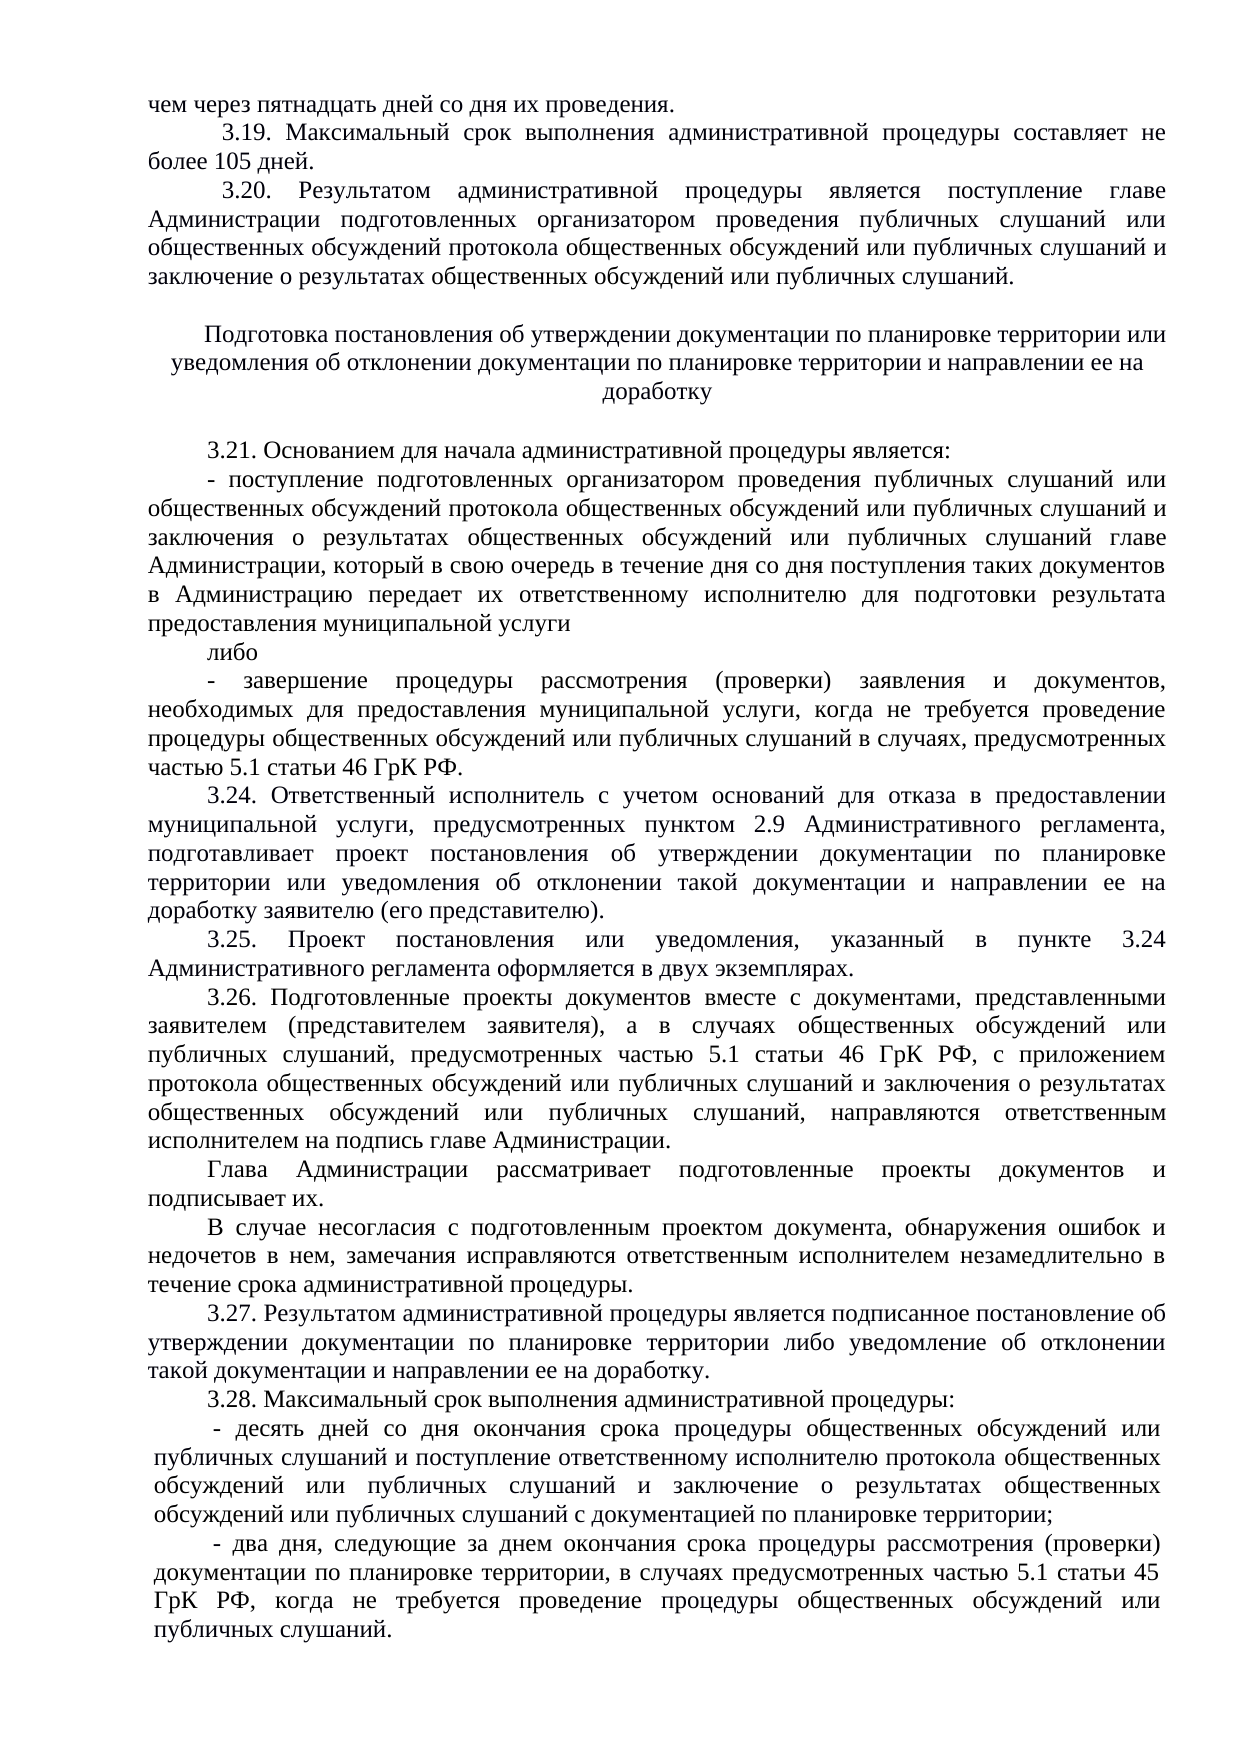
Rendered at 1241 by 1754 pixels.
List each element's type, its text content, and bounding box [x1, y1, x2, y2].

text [148, 89, 1167, 117]
text 3.20. Результатом административной процедуры является поступление главе Администрации подготовленных организатором проведения публичных слушаний или общественных обсуждений протокола общественных обсуждений или публичных слушаний и заключение о результатах общественных обсуждений или публичных слушаний. [148, 175, 1167, 290]
text Глава Администрации рассматривает подготовленные проекты документов и подписывает их. [148, 1154, 1167, 1212]
text либо [148, 637, 1167, 665]
text 3.21. Основанием для начала административной процедуры является: [148, 435, 1167, 464]
text 3.24. Ответственный исполнитель с учетом оснований для отказа в предоставлении муниципальной услуги, предусмотренных пунктом 2.9 Административного регламента, подготавливает проект постановления об утверждении документации по планировке территории или уведомления об отклонении такой документации и направлении ее на доработку заявителю (его представителю). [148, 780, 1167, 924]
text 3.26. Подготовленные проекты документов вместе с документами, представленными заявителем (представителем заявителя), а в случаях общественных обсуждений или публичных слушаний, предусмотренных частью 5.1 статьи 46 ГрК РФ, с приложением протокола общественных обсуждений или публичных слушаний и заключения о результатах общественных обсуждений или публичных слушаний, направляются ответственным исполнителем на подпись главе Администрации. [148, 982, 1167, 1154]
text 3.25. Проект постановления или уведомления, указанный в пункте 3.24 Административного регламента оформляется в двух экземплярах. [148, 924, 1167, 982]
text 3.28. Максимальный срок выполнения административной процедуры: [148, 1384, 1167, 1413]
text - поступление подготовленных организатором проведения публичных слушаний или общественных обсуждений протокола общественных обсуждений или публичных слушаний и заключения о результатах общественных обсуждений или публичных слушаний главе Администрации, который в свою очередь в течение дня со дня поступления таких документов в Администрацию передает их ответственному исполнителю для подготовки результата предоставления муниципальной услуги [148, 464, 1167, 637]
text - два дня, следующие за днем окончания срока процедуры рассмотрения (проверки) документации по планировке территории, в случаях предусмотренных частью 5.1 статьи 45 ГрК РФ, когда не требуется проведение процедуры общественных обсуждений или публичных слушаний. [154, 1528, 1161, 1643]
text - завершение процедуры рассмотрения (проверки) заявления и документов, необходимых для предоставления муниципальной услуги, когда не требуется проведение процедуры общественных обсуждений или публичных слушаний в случаях, предусмотренных частью 5.1 статьи 46 ГрК РФ. [148, 665, 1167, 780]
text Подготовка постановления об утверждении документации по планировке территории или уведомления об отклонении документации по планировке территории и направлении ее на доработку [148, 319, 1167, 405]
text В случае несогласия с подготовленным проектом документа, обнаружения ошибок и недочетов в нем, замечания исправляются ответственным исполнителем незамедлительно в течение срока административной процедуры. [148, 1212, 1167, 1298]
text - десять дней со дня окончания срока процедуры общественных обсуждений или публичных слушаний и поступление ответственному исполнителю протокола общественных обсуждений или публичных слушаний и заключение о результатах общественных обсуждений или публичных слушаний с документацией по планировке территории; [154, 1413, 1161, 1528]
text 3.27. Результатом административной процедуры является подписанное постановление об утверждении документации по планировке территории либо уведомление об отклонении такой документации и направлении ее на доработку. [148, 1298, 1167, 1384]
text 3.19. Максимальный срок выполнения административной процедуры составляет не более 105 дней. [148, 117, 1167, 175]
